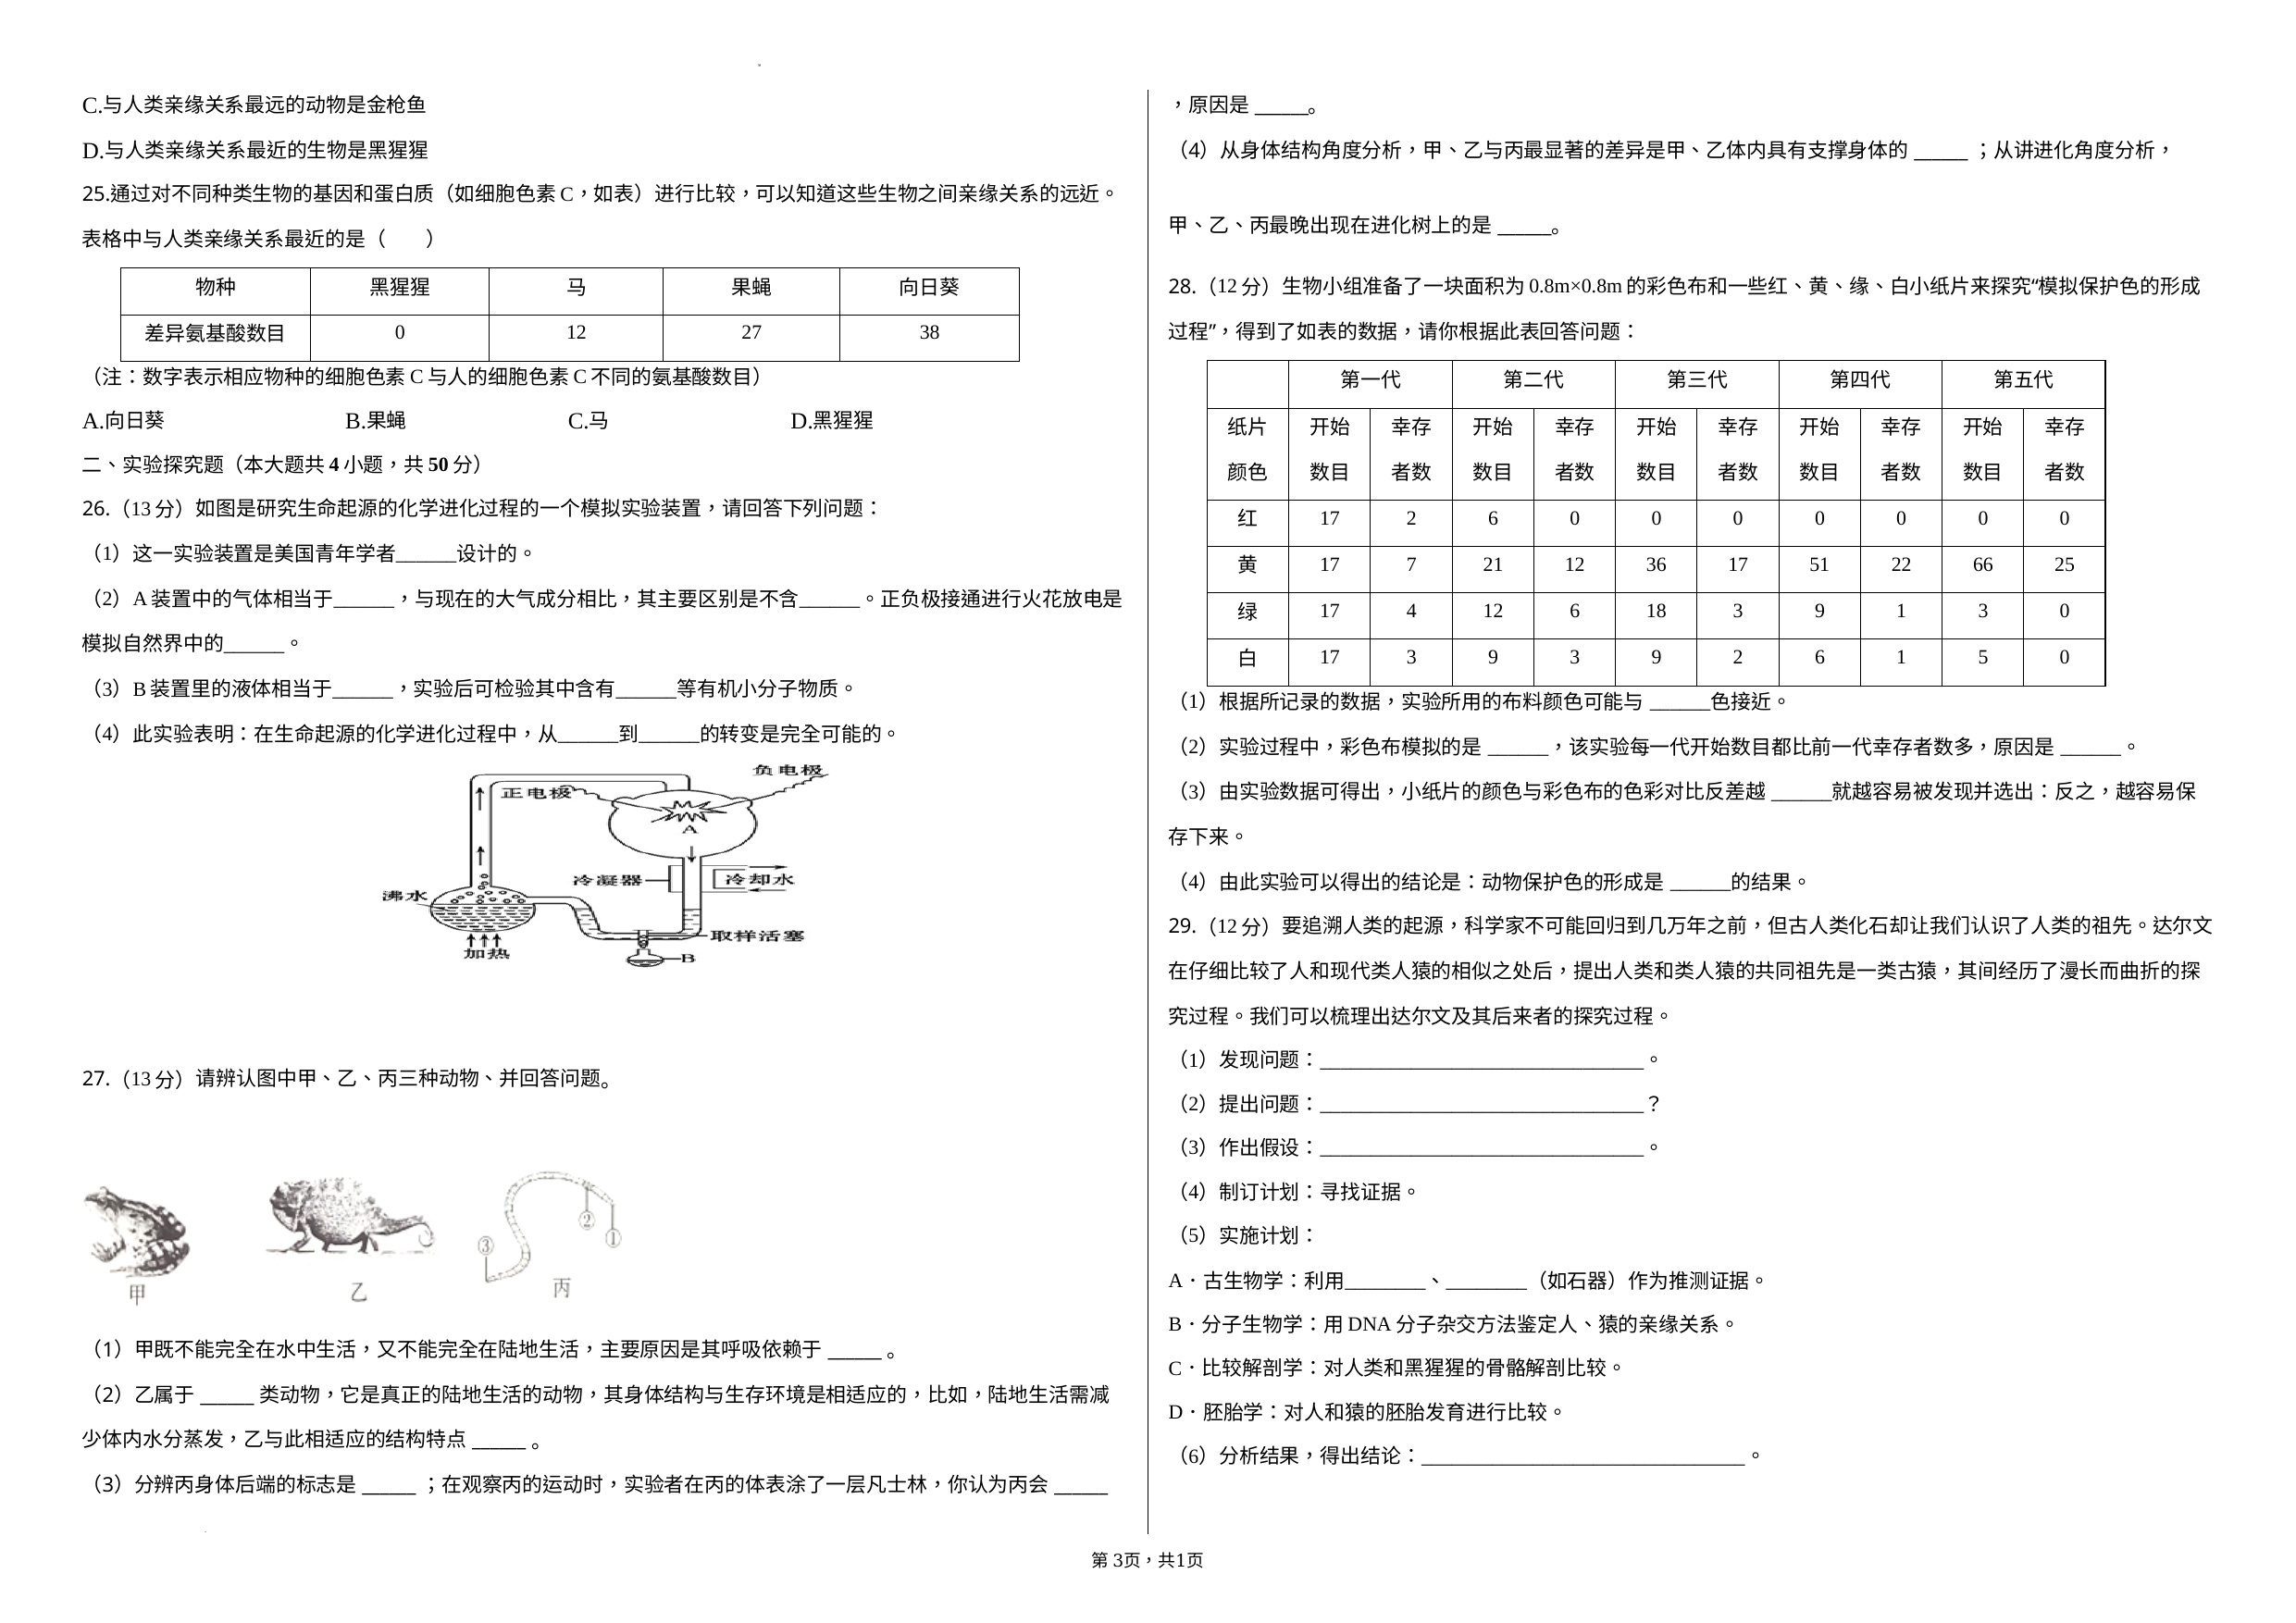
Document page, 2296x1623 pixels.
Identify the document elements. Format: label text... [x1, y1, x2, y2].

text （1）根据所记录的数据，实验所用的布料颜色可能与 ______色接近。 （2）实验过程中，彩色布模拟的是 ______，该实验每一代开始数目都比前一代幸存者数多，原因是 ______。 （3）由实验数据可得出，小纸片的颜色与彩色布的色彩对比反差越 ______就越容易被发现并选出：反之，越容易保存下来。 （4）由此实验可以得出的结论是：动物保护色的形成是 ______的结果。 [1168, 687, 2214, 897]
list （6）分析结果，得出结论：________________________________。 答案参考 [1168, 1441, 2214, 1470]
table_cell 开始 数目 [1289, 409, 1370, 500]
table_cell 0 [1616, 501, 1696, 546]
text （5）实施计划： A．古生物学：利用________、________（如石器）作为推测证据。 [1168, 1220, 2214, 1295]
table_cell 36 [1616, 547, 1696, 592]
table_cell 开始 数目 [1453, 409, 1533, 500]
list 27.（13分）请辨认图中甲、乙、丙三种动物、并回答问题。 （1）甲既不能完全在水中生活，又不能完全在陆地生活，主要原因是其呼吸依赖于 ______ 。 （2）乙属于 ______ 类动物，它是真正的陆地生活的动物，其身体结构与生存环境是相适应的，比如，陆地生活需减少体内水分蒸发，乙与此相适应的结构特点 ______ 。 （3）分辨丙身体后端的标志是 ______ ；在观察丙的运动时，实验者在丙的体表涂了一层凡士林，你认为丙会 ______ ，原因是 ______。 （4）从身体结构角度分析，甲、乙与丙最显著的差异是甲、乙体内具有支撑身体的 ______ ；从讲进化角度分析，甲、乙、丙最晚出现在进化树上的是 ______。 [1168, 90, 2214, 255]
picture [376, 762, 834, 970]
table_cell 0 [1861, 501, 1942, 546]
text B．分子生物学：用DNA分子杂交方法鉴定人、猿的亲缘关系。 [1168, 1309, 2214, 1339]
table_cell 2 [1371, 501, 1452, 546]
table_cell 9 [1616, 639, 1696, 686]
list 二、实验探究题（本大题共4小题，共50分） [81, 450, 1127, 479]
table_cell 幸存 者数 [2024, 409, 2104, 500]
table_cell 3 [1534, 639, 1615, 686]
table_cell 0 [2024, 639, 2104, 686]
table_cell 4 [1371, 593, 1452, 638]
text （注：数字表示相应物种的细胞色素C与人的细胞色素C不同的氨基酸数目） [81, 362, 1127, 391]
table_header 第三代 [1616, 361, 1779, 408]
table_header [1208, 361, 1288, 408]
table_cell 12 [1534, 547, 1615, 592]
table_cell 18 [1616, 593, 1696, 638]
table_cell 开始 数目 [1942, 409, 2023, 500]
table_header 第四代 [1780, 361, 1942, 408]
text （3）作出假设：________________________________。 [1168, 1133, 2214, 1162]
table_cell 差异氨基酸数目 [121, 316, 310, 361]
table_header 物种 [121, 268, 310, 314]
table_cell 开始 数目 [1616, 409, 1696, 500]
table_cell 17 [1289, 501, 1370, 546]
table_cell 12 [490, 316, 663, 361]
table_header 马 [490, 268, 663, 314]
table_cell 幸存 者数 [1861, 409, 1942, 500]
table_cell 27 [664, 316, 839, 361]
table_header 第二代 [1453, 361, 1615, 408]
table_cell 6 [1453, 501, 1533, 546]
table_cell 0 [1697, 501, 1779, 546]
table_cell 幸存 者数 [1697, 409, 1779, 500]
table_cell 25 [2024, 547, 2104, 592]
text D．胚胎学：对人和猿的胚胎发育进行比较。 [1168, 1396, 2214, 1427]
table_cell 6 [1534, 593, 1615, 638]
table_cell 9 [1780, 593, 1860, 638]
list 29.（12分）要追溯人类的起源，科学家不可能回归到几万年之前，但古人类化石却让我们认识了人类的祖先。达尔文在仔细比较了人和现代类人猿的相似之处后，提出人类和类人猿的共同祖先是一类古猿，其间经历了漫长而曲折的探究过程。我们可以梳理出达尔文及其后来者的探究过程。 [1168, 911, 2214, 1031]
table_cell 绿 [1208, 593, 1288, 638]
table_cell 幸存 者数 [1371, 409, 1452, 500]
list A.向日葵 B.果蝇 C.马 D.黑猩猩 [81, 405, 1127, 436]
list 25.通过对不同种类生物的基因和蛋白质（如细胞色素C，如表）进行比较，可以知道这些生物之间亲缘关系的远近。表格中与人类亲缘关系最近的是（ ） [81, 179, 1127, 254]
list A.分子生物学为判断各种生物之间的亲缘关系提供了依据 B.各种生物细胞色素C中氨基酸不同，说明他们的原始祖先不同 C.与人类亲缘关系最远的动物是金枪鱼 D.与人类亲缘关系最近的生物是黑猩猩 [81, 90, 1127, 165]
list 27.（13分）请辨认图中甲、乙、丙三种动物、并回答问题。 （1）甲既不能完全在水中生活，又不能完全在陆地生活，主要原因是其呼吸依赖于 ______ 。 （2）乙属于 ______ 类动物，它是真正的陆地生活的动物，其身体结构与生存环境是相适应的，比如，陆地生活需减少体内水分蒸发，乙与此相适应的结构特点 ______ 。 （3）分辨丙身体后端的标志是 ______ ；在观察丙的运动时，实验者在丙的体表涂了一层凡士林，你认为丙会 ______ ，原因是 ______。 （4）从身体结构角度分析，甲、乙与丙最显著的差异是甲、乙体内具有支撑身体的 ______ ；从讲进化角度分析，甲、乙、丙最晚出现在进化树上的是 ______。 [81, 762, 1127, 1499]
table_cell 幸存 者数 [1534, 409, 1615, 500]
table_cell 白 [1208, 639, 1288, 686]
table_cell 0 [1942, 501, 2023, 546]
table_cell 17 [1289, 547, 1370, 592]
table_header 黑猩猩 [311, 268, 489, 314]
table_cell 51 [1780, 547, 1860, 592]
table_cell 3 [1942, 593, 2023, 638]
table_cell 0 [311, 316, 489, 361]
table_cell 66 [1942, 547, 2023, 592]
table_cell 开始 数目 [1780, 409, 1860, 500]
table_cell 2 [1697, 639, 1779, 686]
table_cell 9 [1453, 639, 1533, 686]
table_cell 0 [2024, 501, 2104, 546]
table_cell 17 [1697, 547, 1779, 592]
list 26.（13分）如图是研究生命起源的化学进化过程的一个模拟实验装置，请回答下列问题： （1）这一实验装置是美国青年学者______设计的。 （2）A装置中的气体相当于______，与现在的大气成分相比，其主要区别是不含______。正负极接通进行火花放电是模拟自然界中的______。 （3）B装置里的液体相当于______，实验后可检验其中含有______等有机小分子物质。 （4）此实验表明：在生命起源的化学进化过程中，从______到______的转变是完全可能的。 [81, 493, 1127, 749]
table_cell 22 [1861, 547, 1942, 592]
table_cell 38 [840, 316, 1019, 361]
table_cell 纸片 颜色 [1208, 409, 1288, 500]
table_cell 3 [1371, 639, 1452, 686]
text C．比较解剖学：对人类和黑猩猩的骨骼解剖比较。 [1168, 1353, 2214, 1382]
text （2）提出问题：________________________________？ [1168, 1088, 2214, 1119]
table_cell 12 [1453, 593, 1533, 638]
table_header 第一代 [1289, 361, 1452, 408]
table_cell 17 [1289, 639, 1370, 686]
table_cell 0 [1534, 501, 1615, 546]
table_cell 黄 [1208, 547, 1288, 592]
table_cell 红 [1208, 501, 1288, 546]
text （1）发现问题：________________________________。 [1168, 1045, 2214, 1074]
table_cell 3 [1697, 593, 1779, 638]
text （4）制订计划：寻找证据。 [1168, 1176, 2214, 1207]
table_cell 1 [1861, 639, 1942, 686]
picture [81, 1168, 622, 1307]
list 28.（12分）生物小组准备了一块面积为0.8m×0.8m的彩色布和一些红、黄、缘、白小纸片来探究“模拟保护色的形成过程”，得到了如表的数据，请你根据此表回答问题： [1168, 271, 2214, 346]
table_cell 7 [1371, 547, 1452, 592]
table_cell 1 [1861, 593, 1942, 638]
table_cell 5 [1942, 639, 2023, 686]
table_header 向日葵 [840, 268, 1019, 314]
table_cell 6 [1780, 639, 1860, 686]
table_cell 0 [1780, 501, 1860, 546]
table_cell 0 [2024, 593, 2104, 638]
table_cell 17 [1289, 593, 1370, 638]
table_header 第五代 [1942, 361, 2104, 408]
table_header 果蝇 [664, 268, 839, 314]
table_cell 21 [1453, 547, 1533, 592]
